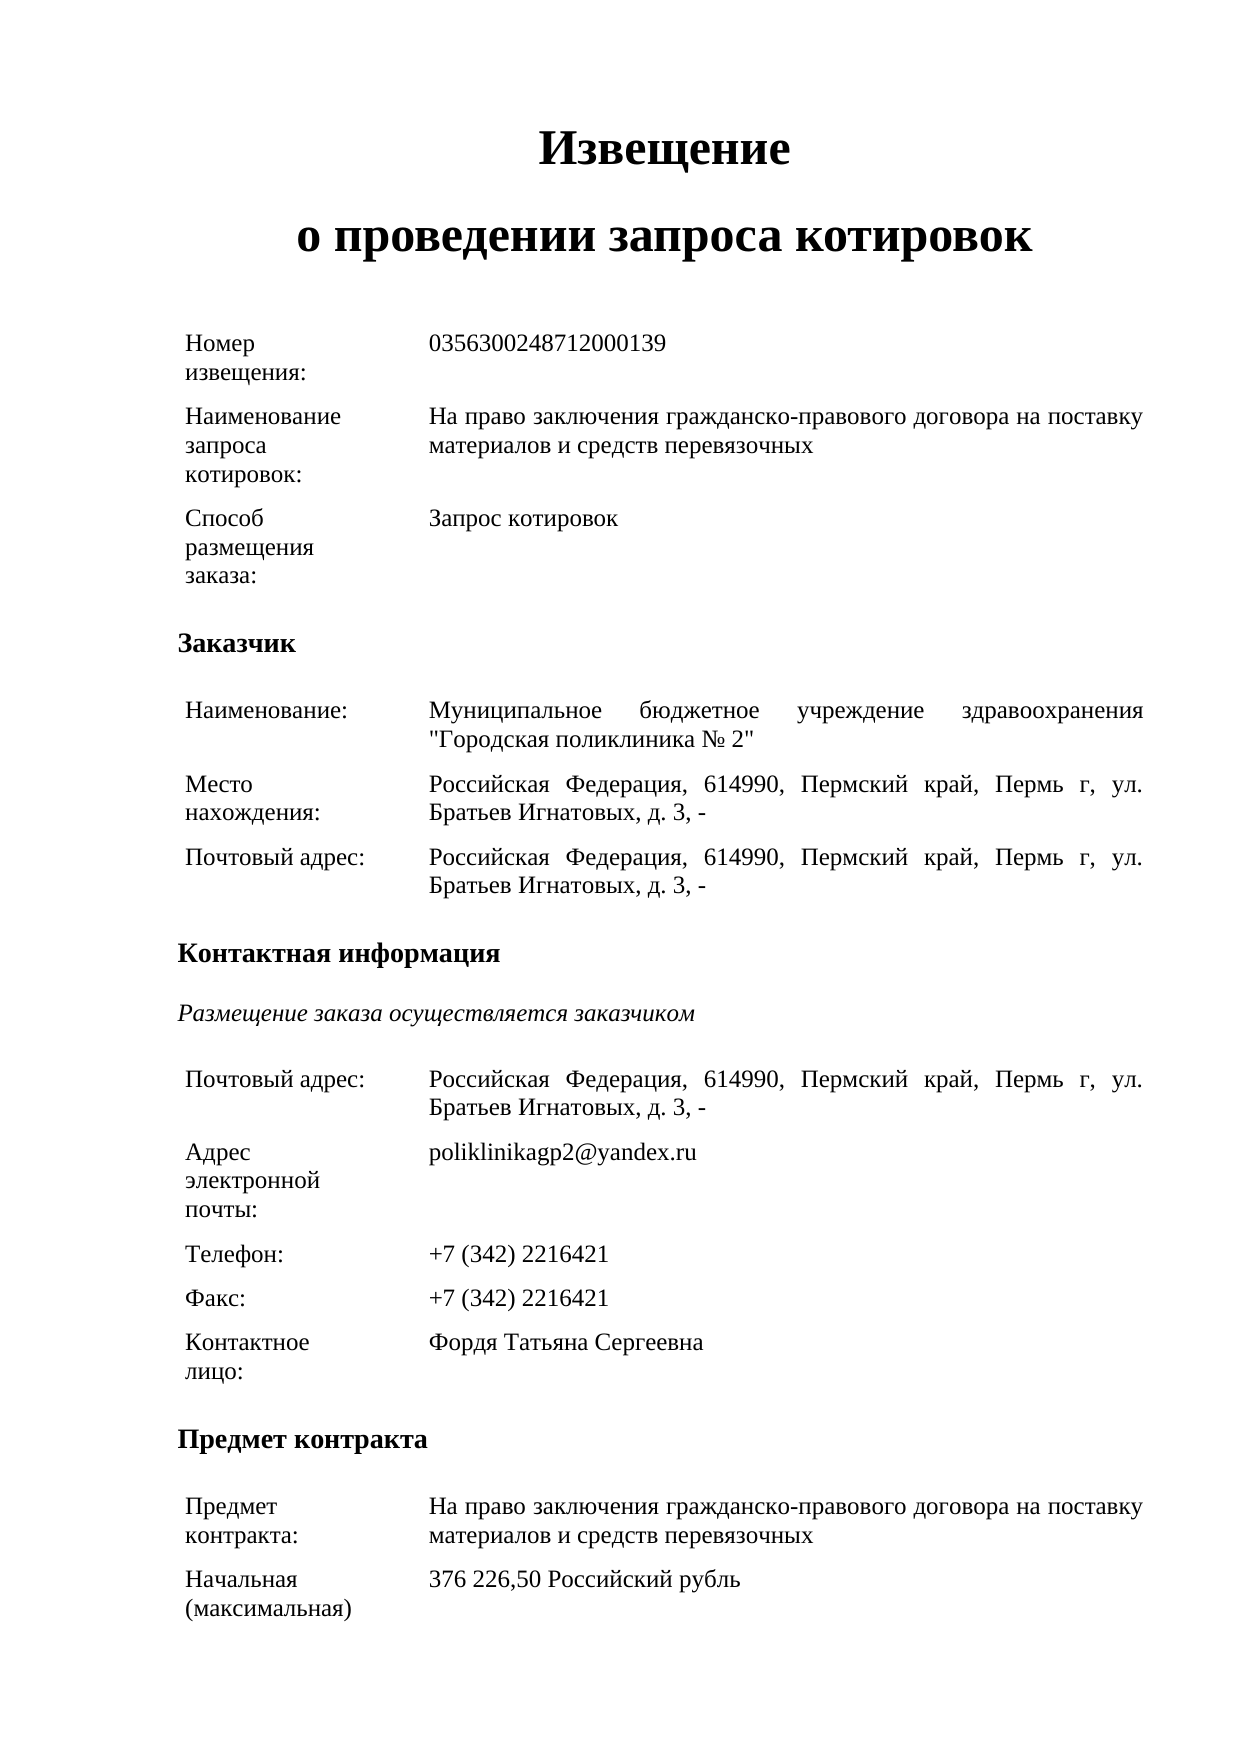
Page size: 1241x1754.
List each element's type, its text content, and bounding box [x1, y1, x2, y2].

table_cell +7 (342) 2216421 [421, 1231, 1152, 1275]
table_cell На право заключения гражданско-правового договора на поставку материалов и средств перевязочных [421, 393, 1152, 495]
text о проведении запроса котировок [177, 205, 1152, 262]
table_cell Способ размещения заказа: [177, 495, 421, 597]
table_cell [421, 1557, 1152, 1630]
text Извещение [177, 118, 1152, 176]
text Контактная информация [177, 936, 1152, 969]
table_cell Фордя Татьяна Сергеевна [421, 1320, 1152, 1393]
table_cell Контактное лицо: [177, 1320, 421, 1393]
text Размещение заказа осуществляется заказчиком [177, 998, 1152, 1027]
table_header 0356300248712000139 [421, 320, 1152, 393]
table_header Российская Федерация, 614990, Пермский край, Пермь г, ул. Братьев Игнатовых, д. 3, - [421, 1056, 1152, 1129]
table_header Почтовый адрес: [177, 1056, 421, 1129]
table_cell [177, 1557, 421, 1630]
table_cell Факс: [177, 1275, 421, 1319]
table_cell +7 (342) 2216421 [421, 1275, 1152, 1319]
table_header Муниципальное бюджетное учреждение здравоохранения "Городская поликлиника № 2" [421, 688, 1152, 761]
table_header Наименование: [177, 688, 421, 761]
table_header Номер извещения: [177, 320, 421, 393]
table_cell Российская Федерация, 614990, Пермский край, Пермь г, ул. Братьев Игнатовых, д. 3, - [421, 834, 1152, 907]
table_cell Почтовый адрес: [177, 834, 421, 907]
table_cell Наименование запроса котировок: [177, 393, 421, 495]
text Предмет контракта [177, 1422, 1152, 1454]
table_cell Телефон: [177, 1231, 421, 1275]
table_header Предмет контракта: [177, 1484, 421, 1557]
table_header На право заключения гражданско-правового договора на поставку материалов и средств перевязочных [421, 1484, 1152, 1557]
table_cell Российская Федерация, 614990, Пермский край, Пермь г, ул. Братьев Игнатовых, д. 3, - [421, 761, 1152, 834]
table_cell Адрес электронной почты: [177, 1129, 421, 1231]
table_cell poliklinikagp2@yandex.ru [421, 1129, 1152, 1231]
table_cell Место нахождения: [177, 761, 421, 834]
table_cell Запрос котировок [421, 495, 1152, 597]
text Заказчик [177, 626, 1152, 659]
